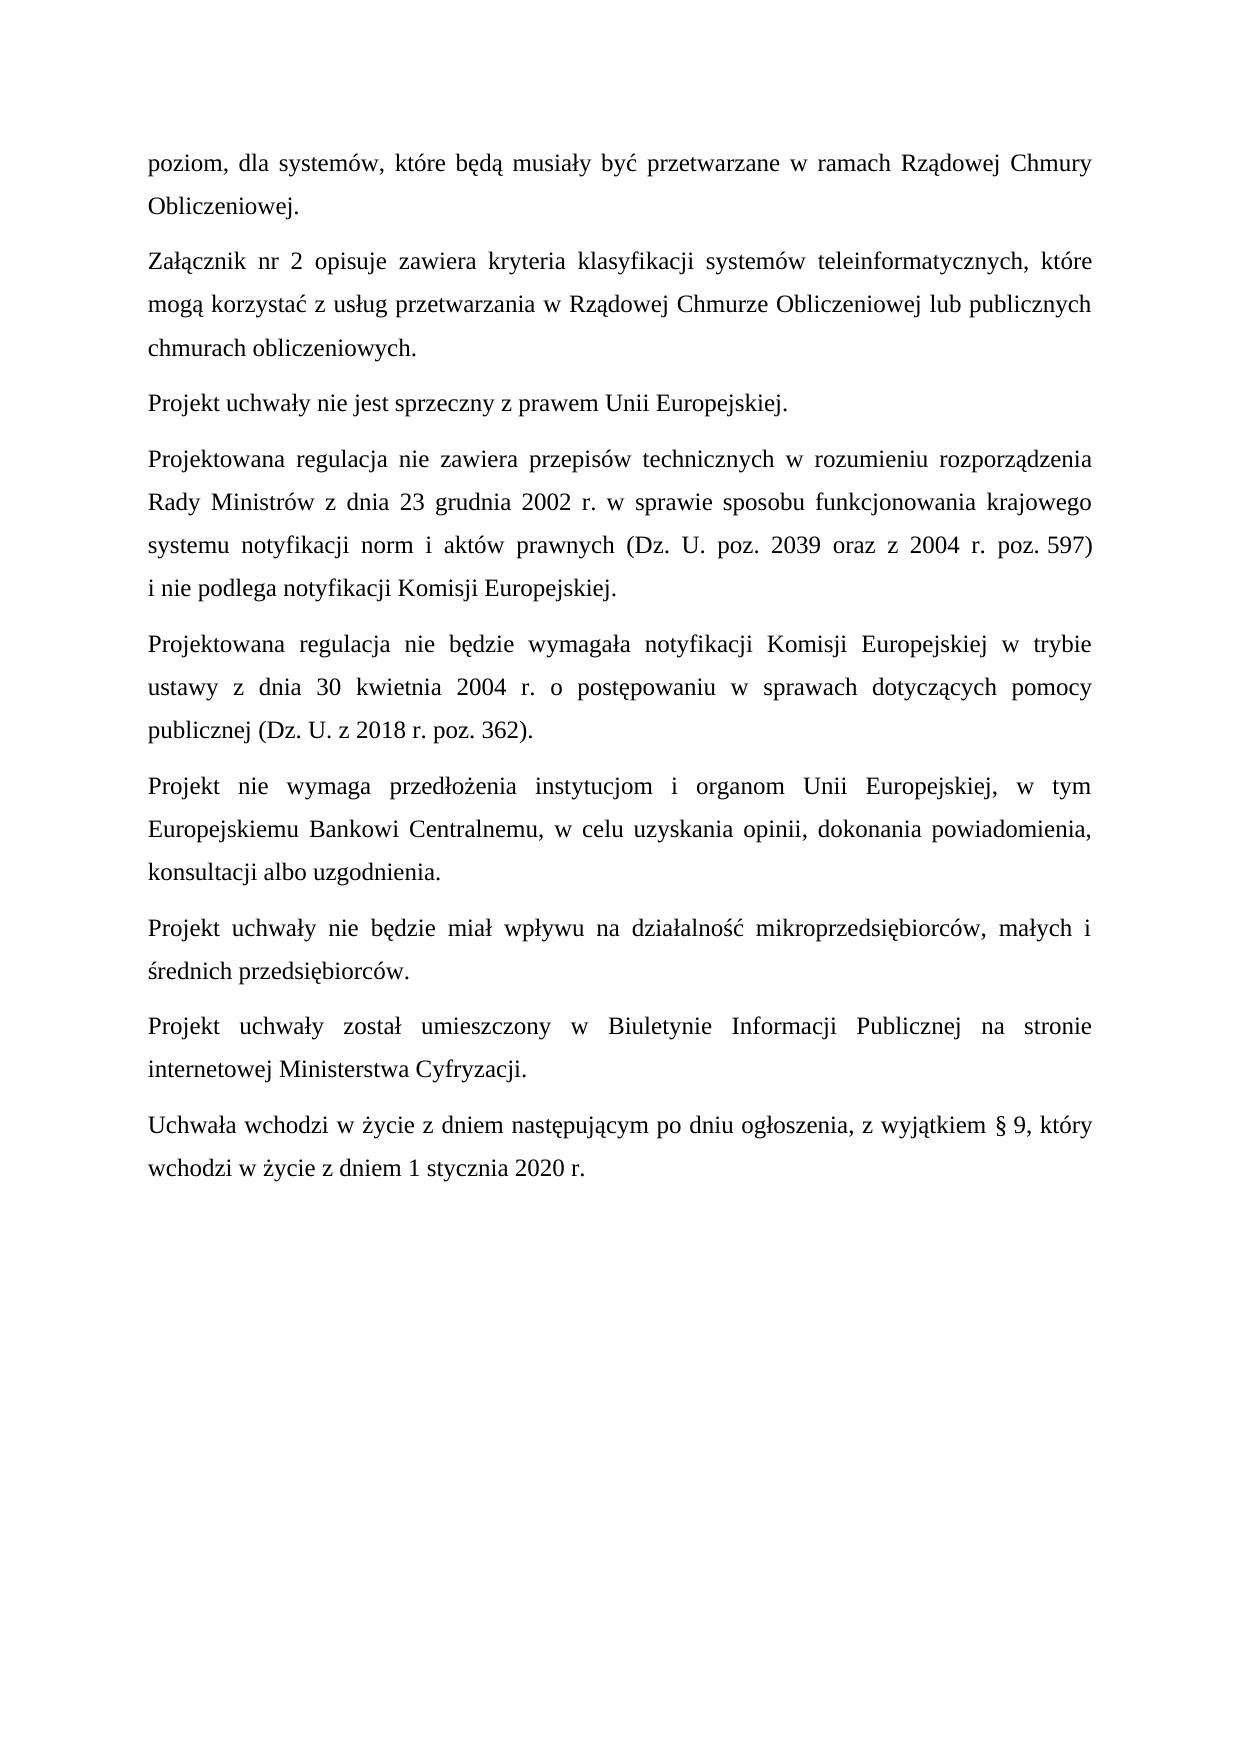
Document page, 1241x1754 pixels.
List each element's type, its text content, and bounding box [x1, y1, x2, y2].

text Projektowana regulacja nie zawiera przepisów technicznych w rozumieniu rozporządzenia Rady Ministrów z dnia 23 grudnia 2002 r. w sprawie sposobu funkcjonowania krajowego systemu notyfikacji norm i aktów prawnych (Dz. U. poz. 2039 oraz z 2004 r. poz. 597) i nie podlega notyfikacji Komisji Europejskiej. [148, 444, 1093, 602]
text Projekt uchwały nie jest sprzeczny z prawem Unii Europejskiej. [148, 388, 1093, 417]
text Projekt uchwały nie będzie miał wpływu na działalność mikroprzedsiębiorców, małych i średnich przedsiębiorców. [148, 913, 1093, 984]
text Projektowana regulacja nie będzie wymagała notyfikacji Komisji Europejskiej w trybie ustawy z dnia 30 kwietnia 2004 r. o postępowaniu w sprawach dotyczących pomocy publicznej (Dz. U. z 2018 r. poz. 362). [148, 629, 1093, 744]
text Załącznik nr 2 opisuje zawiera kryteria klasyfikacji systemów teleinformatycznych, które mogą korzystać z usług przetwarzania w Rządowej Chmurze Obliczeniowej lub publicznych chmurach obliczeniowych. [148, 246, 1093, 361]
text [148, 148, 1093, 219]
text Uchwała wchodzi w życie z dniem następującym po dniu ogłoszenia, z wyjątkiem § 9, który wchodzi w życie z dniem 1 stycznia 2020 r. [148, 1110, 1093, 1182]
text Projekt uchwały został umieszczony w Biuletynie Informacji Publicznej na stronie internetowej Ministerstwa Cyfryzacji. [148, 1011, 1093, 1083]
text Projekt nie wymaga przedłożenia instytucjom i organom Unii Europejskiej, w tym Europejskiemu Bankowi Centralnemu, w celu uzyskania opinii, dokonania powiadomienia, konsultacji albo uzgodnienia. [148, 771, 1093, 886]
